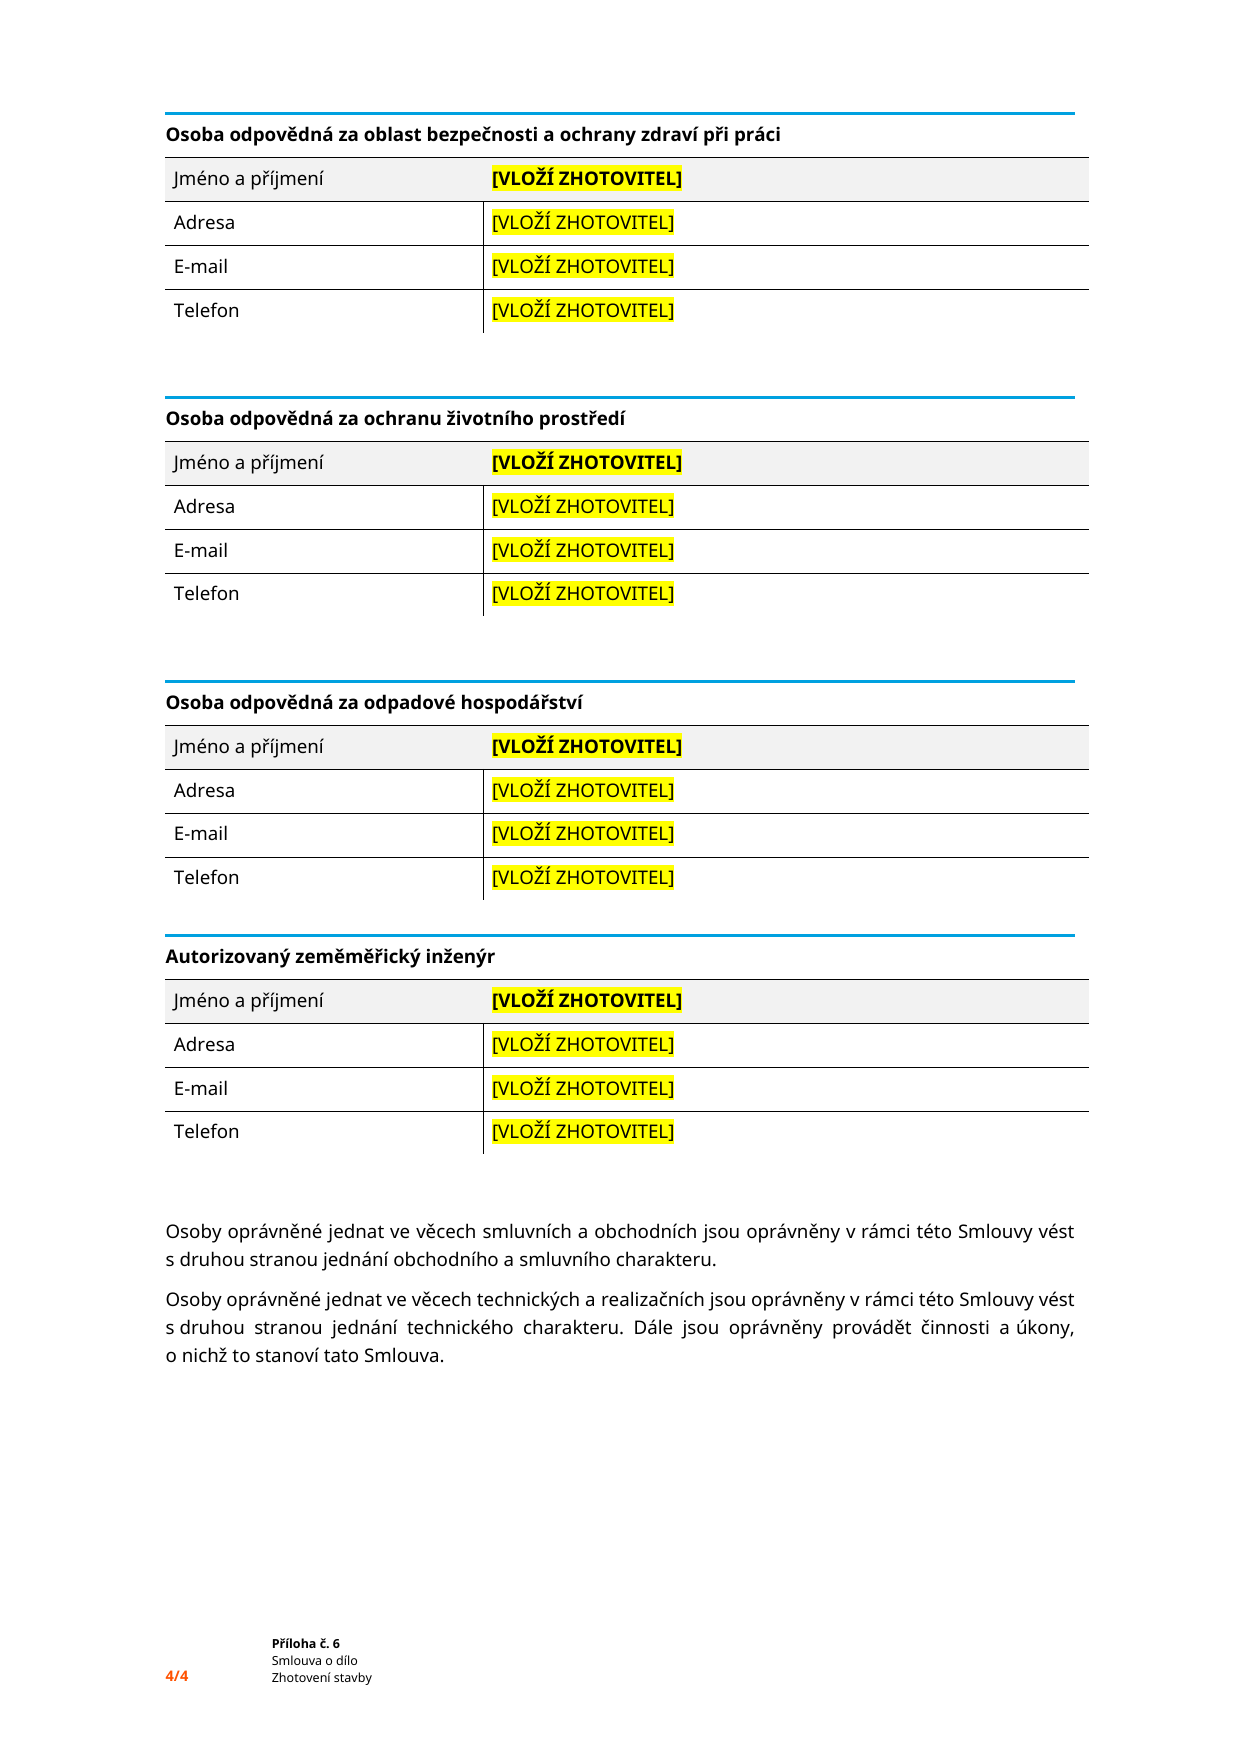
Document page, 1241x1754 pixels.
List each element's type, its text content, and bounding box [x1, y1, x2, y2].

table_cell [VLOŽÍ ZHOTOVITEL] [484, 1112, 1089, 1154]
table_cell Adresa [165, 202, 483, 245]
table_cell [VLOŽÍ ZHOTOVITEL] [484, 1068, 1089, 1111]
table_cell [VLOŽÍ ZHOTOVITEL] [484, 1024, 1089, 1067]
table_cell [VLOŽÍ ZHOTOVITEL] [484, 770, 1089, 812]
table_cell [VLOŽÍ ZHOTOVITEL] [484, 574, 1089, 616]
text Osoby oprávněné jednat ve věcech technických a realizačních jsou oprávněny v rámci této Smlouvy vést s druhou stranou jednání technického charakteru. Dále jsou oprávněny provádět činnosti a úkony, o nichž to stanoví tato Smlouva. [165, 1286, 1075, 1368]
table_cell [VLOŽÍ ZHOTOVITEL] [484, 246, 1089, 289]
table_cell Adresa [165, 1024, 483, 1067]
table_cell E-mail [165, 246, 483, 289]
table_cell E-mail [165, 1068, 483, 1111]
table_cell Adresa [165, 486, 483, 529]
table_cell Telefon [165, 574, 483, 616]
table_header Jméno a příjmení [165, 442, 484, 485]
table_header [VLOŽÍ ZHOTOVITEL] [484, 158, 1089, 201]
text Osoba odpovědná za ochranu životního prostředí [165, 399, 1075, 431]
table_header [VLOŽÍ ZHOTOVITEL] [484, 980, 1089, 1023]
table_cell Telefon [165, 858, 483, 900]
text Osoba odpovědná za oblast bezpečnosti a ochrany zdraví při práci [165, 115, 1075, 147]
table_cell E-mail [165, 814, 483, 856]
table_header Jméno a příjmení [165, 980, 484, 1023]
table_cell [VLOŽÍ ZHOTOVITEL] [484, 530, 1089, 572]
table_header [VLOŽÍ ZHOTOVITEL] [484, 726, 1089, 769]
text Osoba odpovědná za odpadové hospodářství [165, 683, 1075, 715]
table_cell Telefon [165, 290, 483, 332]
table_header Jméno a příjmení [165, 158, 484, 201]
text Osoby oprávněné jednat ve věcech smluvních a obchodních jsou oprávněny v rámci této Smlouvy vést s druhou stranou jednání obchodního a smluvního charakteru. [165, 1218, 1075, 1271]
table_cell Telefon [165, 1112, 483, 1154]
table_cell [VLOŽÍ ZHOTOVITEL] [484, 202, 1089, 245]
table_header [VLOŽÍ ZHOTOVITEL] [484, 442, 1089, 485]
table_cell [VLOŽÍ ZHOTOVITEL] [484, 290, 1089, 332]
table_cell [VLOŽÍ ZHOTOVITEL] [484, 858, 1089, 900]
table_header Jméno a příjmení [165, 726, 484, 769]
text Autorizovaný zeměměřický inženýr [165, 937, 1075, 969]
table_cell [VLOŽÍ ZHOTOVITEL] [484, 486, 1089, 529]
table_cell E-mail [165, 530, 483, 572]
table_cell [VLOŽÍ ZHOTOVITEL] [484, 814, 1089, 856]
table_cell Adresa [165, 770, 483, 812]
